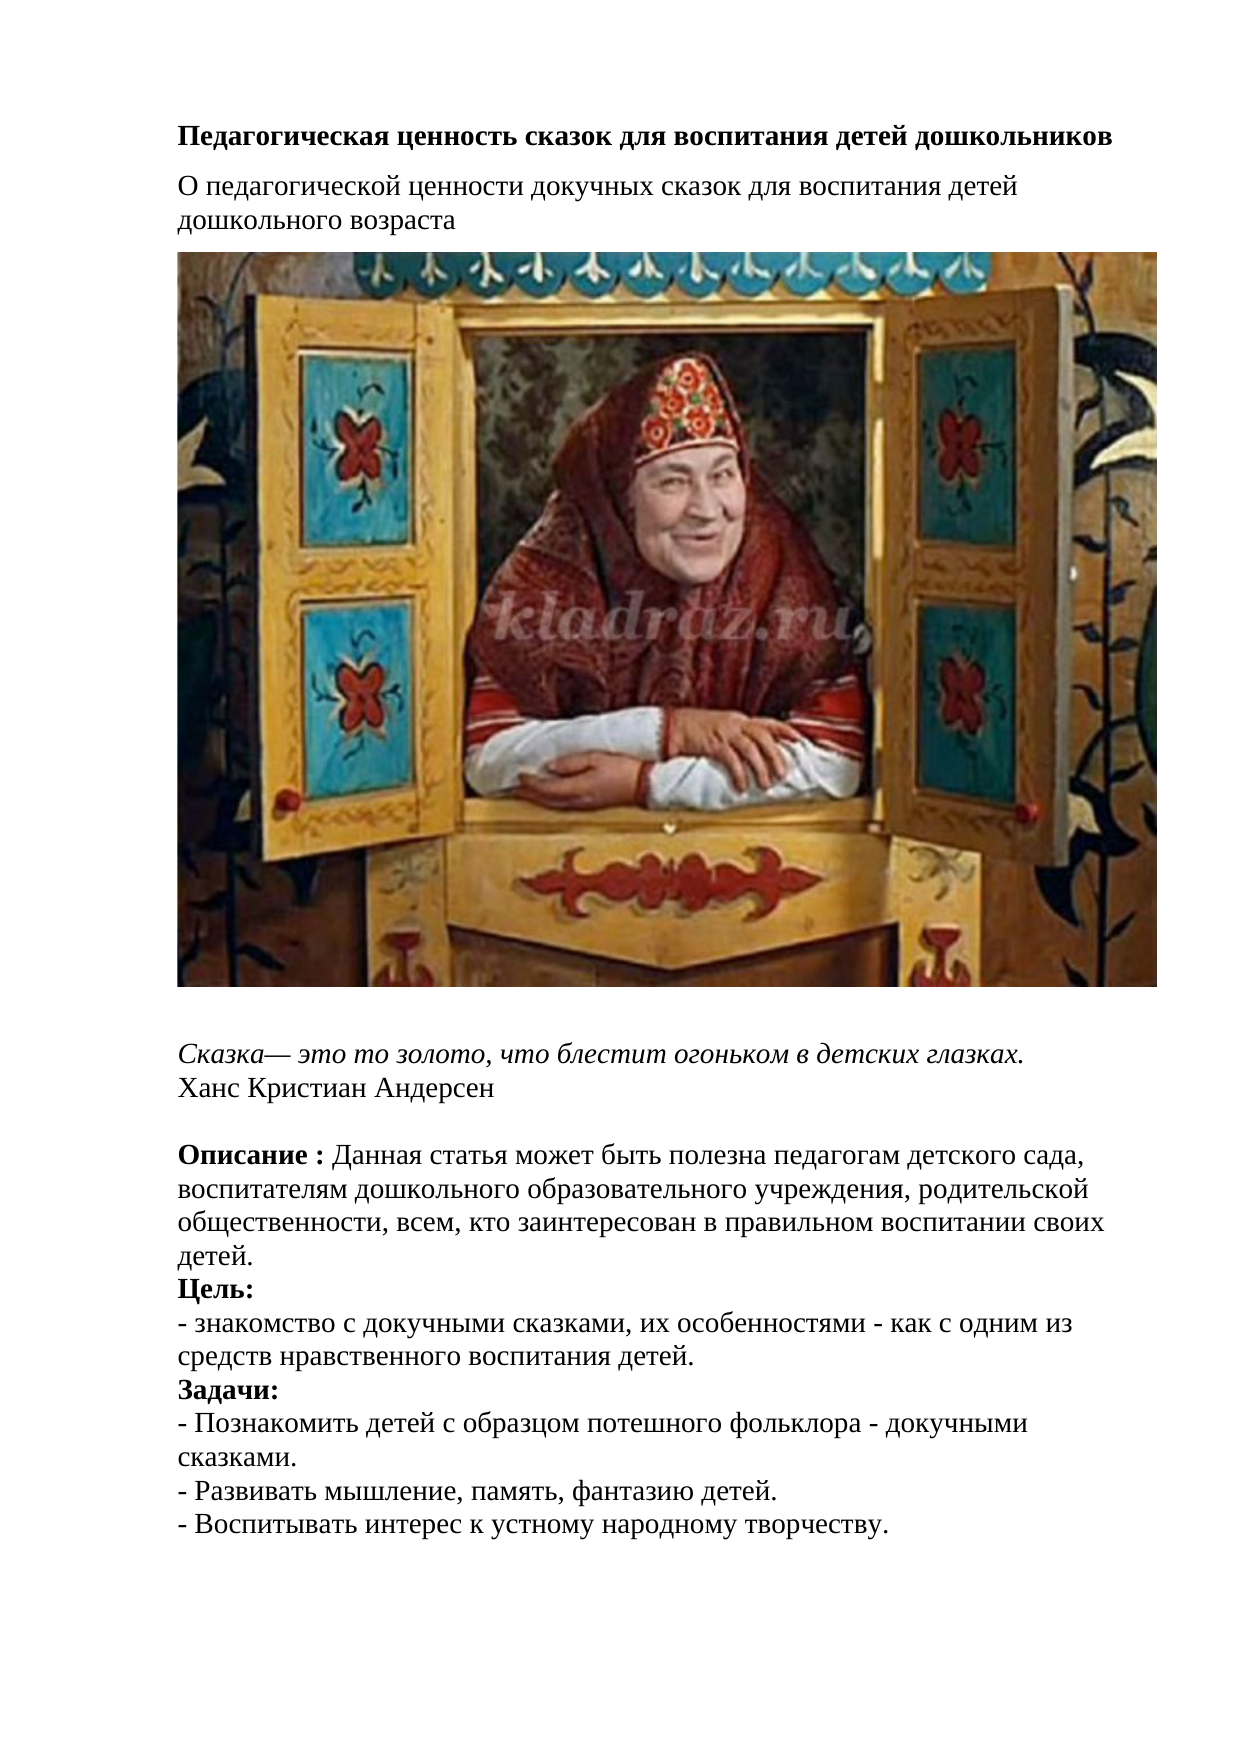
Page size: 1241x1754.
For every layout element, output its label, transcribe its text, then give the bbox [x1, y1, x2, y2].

picture [177, 252, 1157, 987]
text Педагогическая ценность сказок для воспитания детей дошкольников [177, 118, 1152, 152]
text О педагогической ценности докучных сказок для воспитания детей дошкольного возраста [177, 168, 1152, 235]
text Сказка— это то золото, что блестит огоньком в детских глазках. Ханс Кристиан Андерсен Описание : Данная статья может быть полезна педагогам детского сада, воспитателям дошкольного образовательного учреждения, родительской общественности, всем, кто заинтересован в правильном воспитании своих детей. Цель: - знакомство с докучными сказками, их особенностями - как с одним из средств нравственного воспитания детей. Задачи: - Познакомить детей с образцом потешного фольклора - докучными сказками. - Развивать мышление, память, фантазию детей. - Воспитывать интерес к устному народному творчеству. [177, 1003, 1152, 1540]
